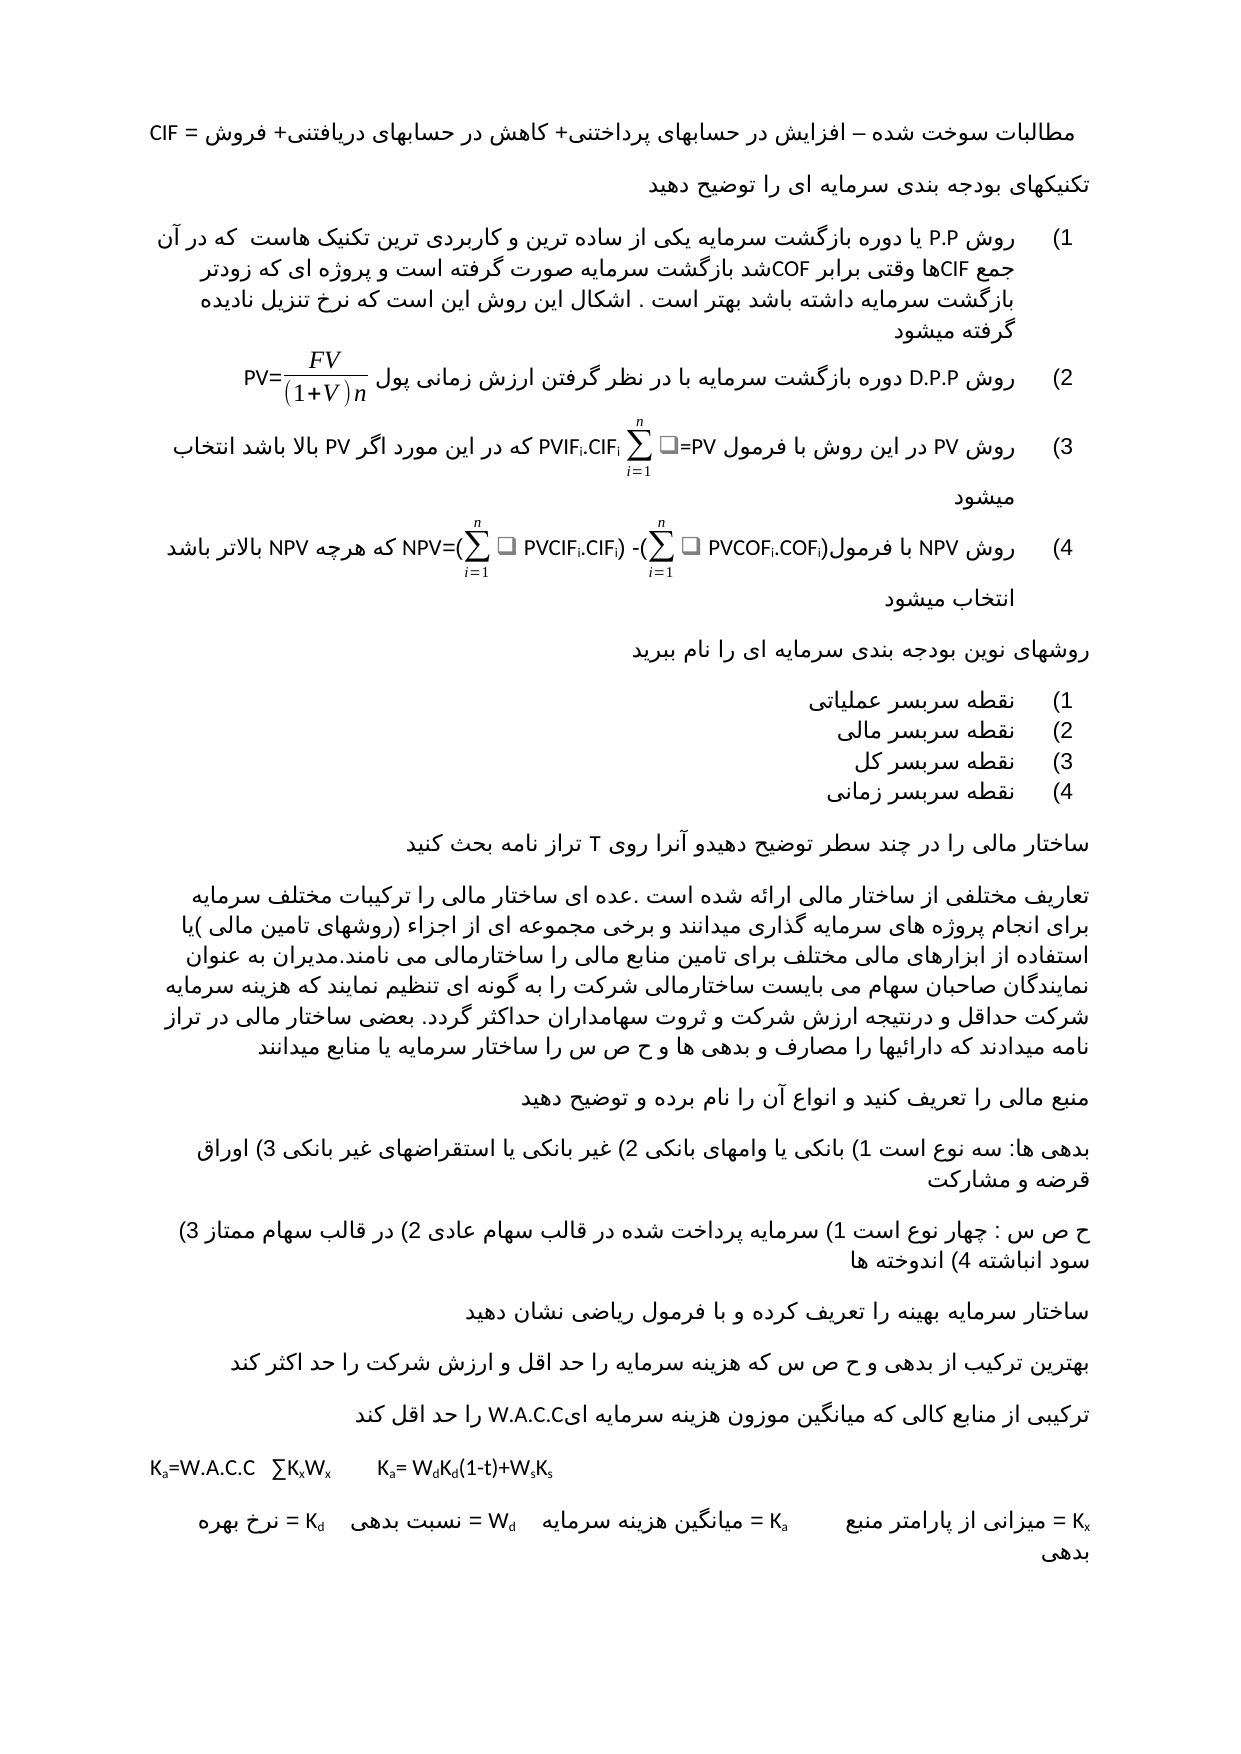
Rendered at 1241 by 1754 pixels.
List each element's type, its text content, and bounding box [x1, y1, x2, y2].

list روش P.P یا دوره بازگشت سرمایه یکی از ساده ترین و کاربردی ترین تکنیک هاست که در آن جمع CIFها وقتی برابر COFشد بازگشت سرمایه صورت گرفته است و پروژه ای که زودتر بازگشت سرمایه داشته باشد بهتر است . اشکال این روش این است که نرخ تنزیل نادیده گرفته میشود [150, 223, 1053, 343]
text Ka=W.A.C.C ∑KxWx Ka= WdKd(1-t)+WsKs [150, 1453, 1090, 1481]
list نقطه سربسر عملیاتی [150, 687, 1053, 713]
text تکنیکهای بودجه بندی سرمایه ای را توضیح دهید [150, 171, 1090, 198]
text ح ص س : چهار نوع است 1) سرمایه پرداخت شده در قالب سهام عادی 2) در قالب سهام ممتاز 3) سود انباشته 4) اندوخته ها [150, 1217, 1090, 1273]
list نقطه سربسر کل [150, 748, 1053, 774]
text ساختار سرمایه بهینه را تعریف کرده و با فرمول ریاضی نشان دهید [150, 1298, 1090, 1324]
text ترکیبی از منابع کالی که میانگین موزون هزینه سرمایه ایW.A.C.C را حد اقل کند [150, 1400, 1090, 1428]
list نقطه سربسر مالی [150, 717, 1053, 744]
list نقطه سربسر زمانی [150, 778, 1053, 804]
text مطالبات سوخت شده – افزایش در حسابهای پرداختنی+ کاهش در حسابهای دریافتنی+ فروش = CIF [150, 118, 1090, 146]
text بهترین ترکیب از بدهی و ح ص س که هزینه سرمایه را حد اقل و ارزش شرکت را حد اکثر کند [150, 1349, 1090, 1376]
text بدهی ها: سه نوع است 1) بانکی یا وامهای بانکی 2) غیر بانکی یا استقراضهای غیر بانکی 3) اوراق قرضه و مشارکت [150, 1135, 1090, 1192]
text روشهای نوین بودجه بندی سرمایه ای را نام ببرید [150, 636, 1090, 662]
list روش D.P.P دوره بازگشت سرمایه با در نظر گرفتن ارزش زمانی پول =PV [150, 347, 1053, 408]
text منبع مالی را تعریف کنید و انواع آن را نام برده و توضیح دهید [150, 1084, 1090, 1111]
list روش NPV با فرمول(PVCOFi.COFi )- (PVCIFi.CIFi )=NPV که هرچه NPV بالاتر باشد انتخاب میشود [150, 513, 1053, 611]
text تعاریف مختلفی از ساختار مالی ارائه شده است .عده ای ساختار مالی را ترکیبات مختلف سرمایه برای انجام پروژه های سرمایه گذاری میدانند و برخی مجموعه ای از اجزاء (روشهای تامین مالی )یا استفاده از ابزارهای مالی مختلف برای تامین منابع مالی را ساختارمالی می نامند.مدیران به عنوان نمایندگان صاحبان سهام می بایست ساختارمالی شرکت را به گونه ای تنظیم نمایند که هزینه سرمایه شرکت حداقل و درنتیجه ارزش شرکت و ثروت سهامداران حداکثر گردد. بعضی ساختار مالی در تراز نامه میدادند که دارائیها را مصارف و بدهی ها و ح ص س را ساختار سرمایه یا منابع میدانند [150, 882, 1090, 1059]
text ساختار مالی را در چند سطر توضیح دهیدو آنرا روی T تراز نامه بحث کنید [150, 829, 1090, 857]
text Kx = میزانی از پارامتر منبع Ka = میانگین هزینه سرمایه Wd = نسبت بدهی Kd = نرخ بهره بدهی [150, 1506, 1090, 1565]
list روش PV در این روش با فرمول PVIFi.CIFi =PV که در این مورد اگر PV بالا باشد انتخاب میشود [150, 412, 1053, 510]
